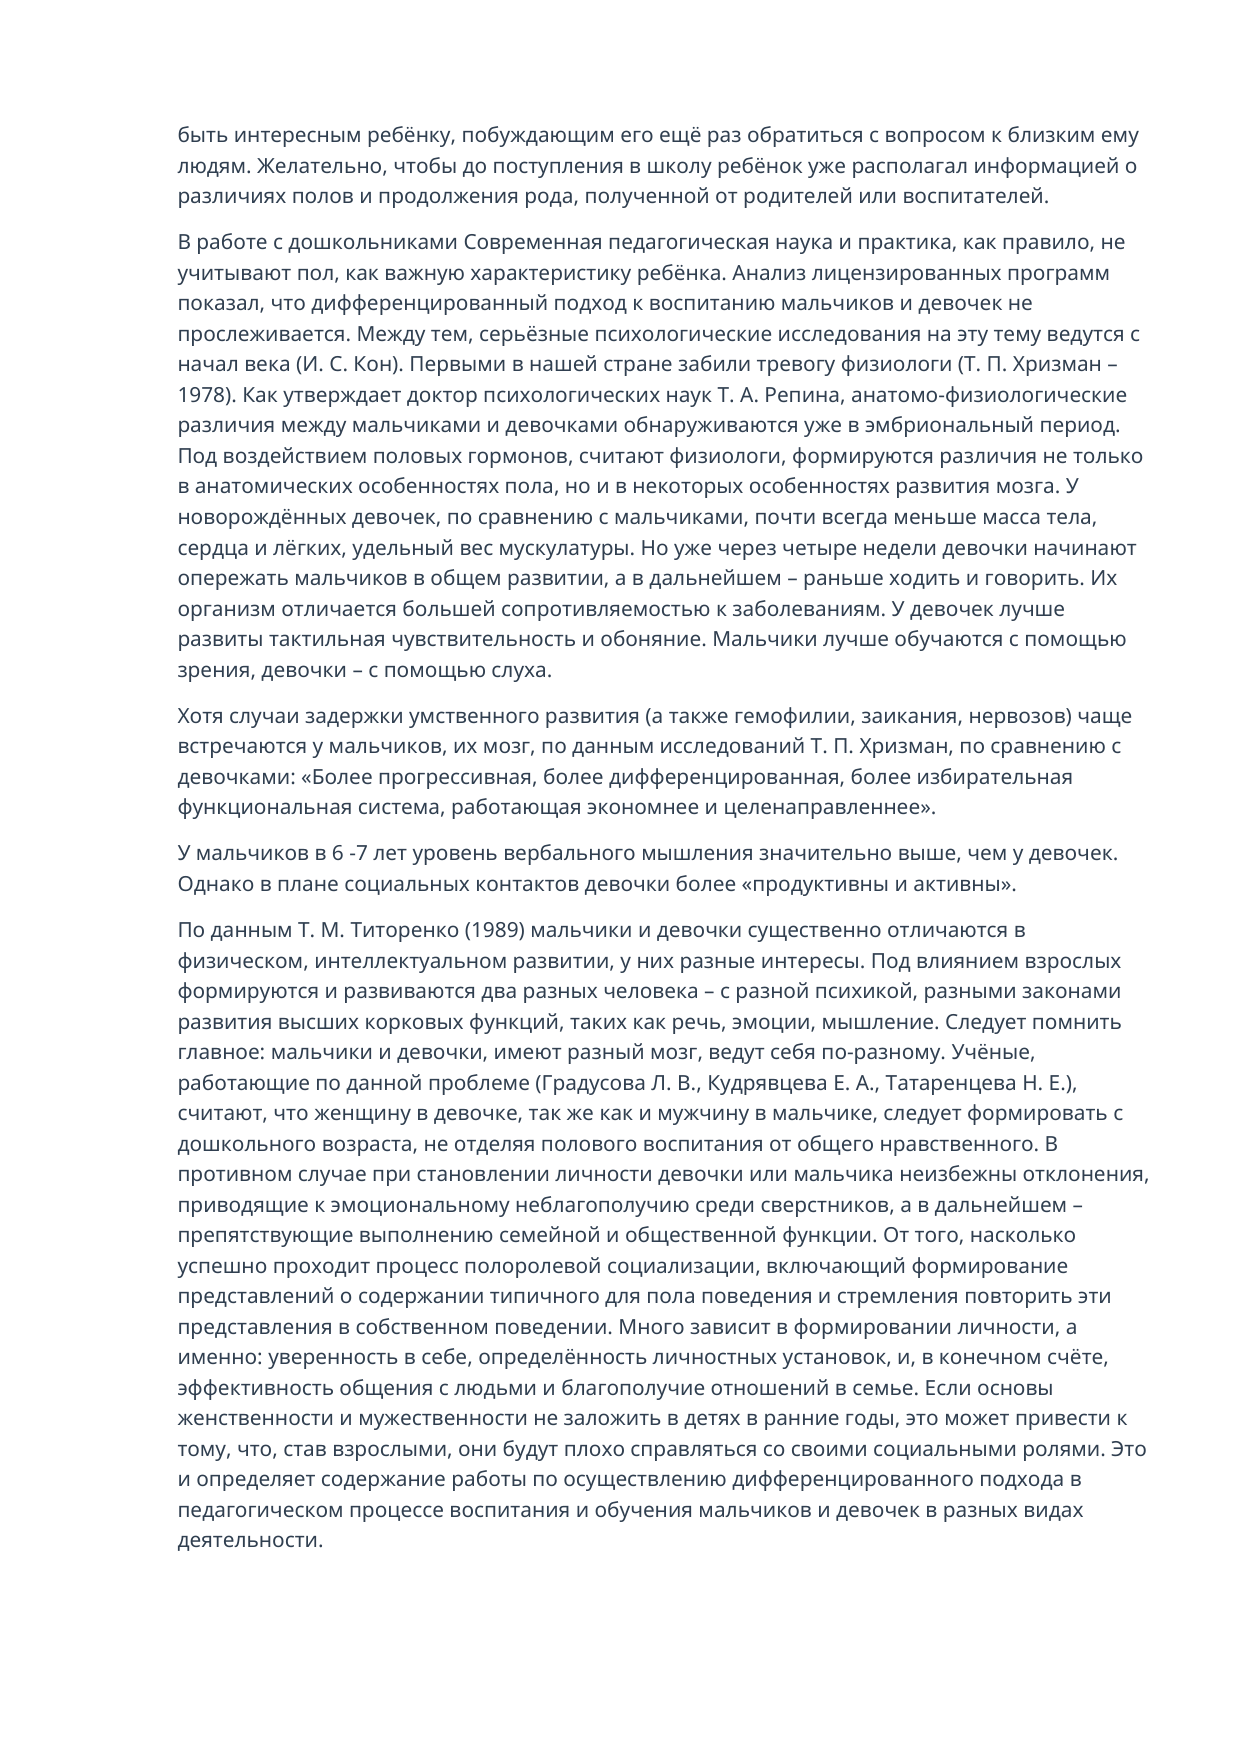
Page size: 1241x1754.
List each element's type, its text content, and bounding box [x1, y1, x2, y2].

text У мальчиков в 6 -7 лет уровень вербального мышления значительно выше, чем у девочек. Однако в плане социальных контактов девочки более «продуктивны и активны». [177, 836, 1152, 897]
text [177, 118, 1152, 210]
text Хотя случаи задержки умственного развития (а также гемофилии, заикания, нервозов) чаще встречаются у мальчиков, их мозг, по данным исследований Т. П. Хризман, по сравнению с девочками: «Более прогрессивная, более дифференцированная, более избирательная функциональная система, работающая экономнее и целенаправленнее». [177, 699, 1152, 821]
text По данным Т. М. Титоренко (1989) мальчики и девочки существенно отличаются в физическом, интеллектуальном развитии, у них разные интересы. Под влиянием взрослых формируются и развиваются два разных человека – с разной психикой, разными законами развития высших корковых функций, таких как речь, эмоции, мышление. Следует помнить главное: мальчики и девочки, имеют разный мозг, ведут себя по-разному. Учёные, работающие по данной проблеме (Градусова Л. В., Кудрявцева Е. А., Татаренцева Н. Е.), считают, что женщину в девочке, так же как и мужчину в мальчике, следует формировать с дошкольного возраста, не отделяя полового воспитания от общего нравственного. В противном случае при становлении личности девочки или мальчика неизбежны отклонения, приводящие к эмоциональному неблагополучию среди сверстников, а в дальнейшем – препятствующие выполнению семейной и общественной функции. От того, насколько успешно проходит процесс полоролевой социализации, включающий формирование представлений о содержании типичного для пола поведения и стремления повторить эти представления в собственном поведении. Много зависит в формировании личности, а именно: уверенность в себе, определённость личностных установок, и, в конечном счёте, эффективность общения с людьми и благополучие отношений в семье. Если основы женственности и мужественности не заложить в детях в ранние годы, это может привести к тому, что, став взрослыми, они будут плохо справляться со своими социальными ролями. Это и определяет содержание работы по осуществлению дифференцированного подхода в педагогическом процессе воспитания и обучения мальчиков и девочек в разных видах деятельности. [177, 913, 1152, 1554]
text В работе с дошкольниками Современная педагогическая наука и практика, как правило, не учитывают пол, как важную характеристику ребёнка. Анализ лицензированных программ показал, что дифференцированный подход к воспитанию мальчиков и девочек не прослеживается. Между тем, серьёзные психологические исследования на эту тему ведутся с начал века (И. С. Кон). Первыми в нашей стране забили тревогу физиологи (Т. П. Хризман – 1978). Как утверждает доктор психологических наук Т. А. Репина, анатомо-физиологические различия между мальчиками и девочками обнаруживаются уже в эмбриональный период. Под воздействием половых гормонов, считают физиологи, формируются различия не только в анатомических особенностях пола, но и в некоторых особенностях развития мозга. У новорождённых девочек, по сравнению с мальчиками, почти всегда меньше масса тела, сердца и лёгких, удельный вес мускулатуры. Но уже через четыре недели девочки начинают опережать мальчиков в общем развитии, а в дальнейшем – раньше ходить и говорить. Их организм отличается большей сопротивляемостью к заболеваниям. У девочек лучше развиты тактильная чувствительность и обоняние. Мальчики лучше обучаются с помощью зрения, девочки – с помощью слуха. [177, 225, 1152, 683]
